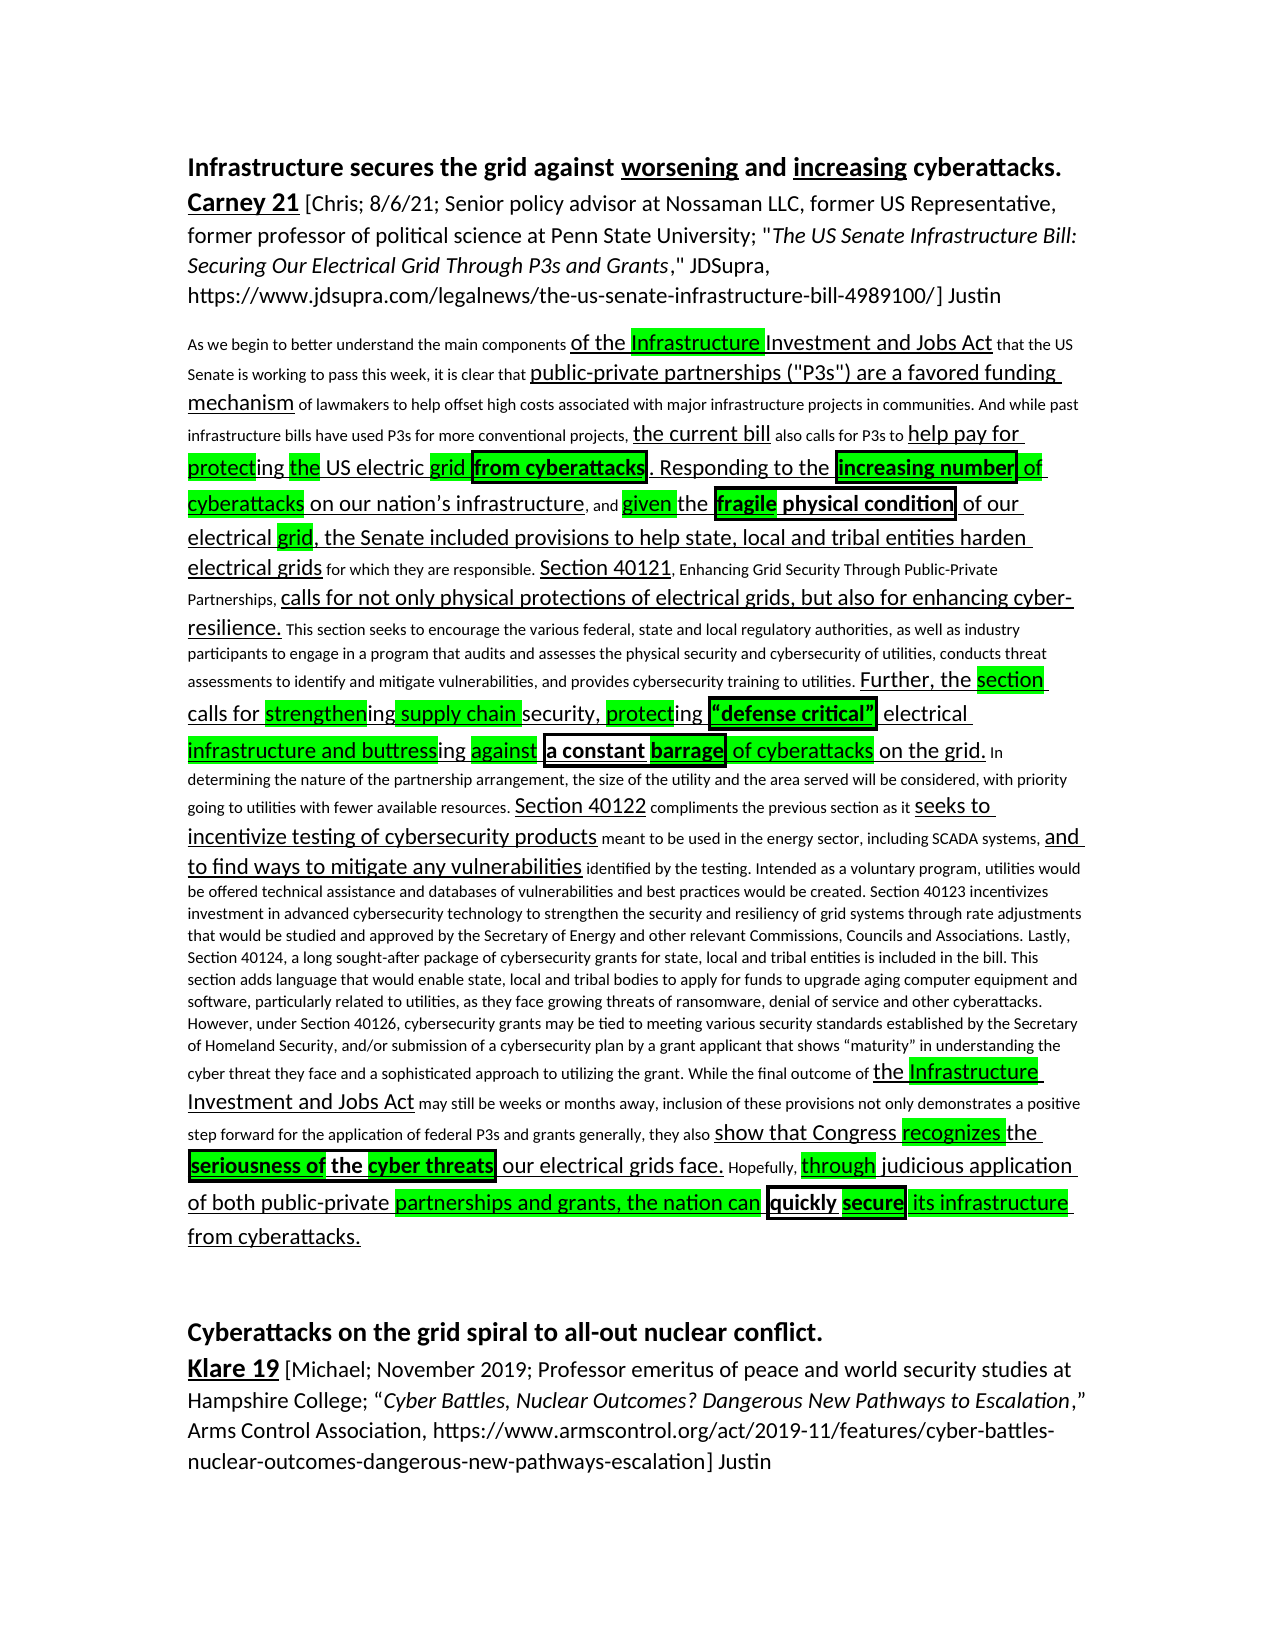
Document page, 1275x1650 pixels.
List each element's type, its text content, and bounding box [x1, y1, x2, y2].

text As we begin to better understand the main components of the Infrastructure Investment and Jobs Act that the US Senate is working to pass this week, it is clear that public-private partnerships ("P3s") are a favored funding mechanism of lawmakers to help offset high costs associated with major infrastructure projects in communities. And while past infrastructure bills have used P3s for more conventional projects, the current bill also calls for P3s to help pay for protecting the US electric grid from cyberattacks. Responding to the increasing number of cyberattacks on our nation’s infrastructure, and given the fragile physical condition of our electrical grid, the Senate included provisions to help state, local and tribal entities harden electrical grids for which they are responsible. Section 40121, Enhancing Grid Security Through Public-Private Partnerships, calls for not only physical protections of electrical grids, but also for enhancing cyber-resilience. This section seeks to encourage the various federal, state and local regulatory authorities, as well as industry participants to engage in a program that audits and assesses the physical security and cybersecurity of utilities, conducts threat assessments to identify and mitigate vulnerabilities, and provides cybersecurity training to utilities. Further, the section calls for strengthening supply chain security, protecting “defense critical” electrical infrastructure and buttressing against a constant barrage of cyberattacks on the grid. In determining the nature of the partnership arrangement, the size of the utility and the area served will be considered, with priority going to utilities with fewer available resources. Section 40122 compliments the previous section as it seeks to incentivize testing of cybersecurity products meant to be used in the energy sector, including SCADA systems, and to find ways to mitigate any vulnerabilities identified by the testing. Intended as a voluntary program, utilities would be offered technical assistance and databases of vulnerabilities and best practices would be created. Section 40123 incentivizes investment in advanced cybersecurity technology to strengthen the security and resiliency of grid systems through rate adjustments that would be studied and approved by the Secretary of Energy and other relevant Commissions, Councils and Associations. Lastly, Section 40124, a long sought-after package of cybersecurity grants for state, local and tribal entities is included in the bill. This section adds language that would enable state, local and tribal bodies to apply for funds to upgrade aging computer equipment and software, particularly related to utilities, as they face growing threats of ransomware, denial of service and other cyberattacks. However, under Section 40126, cybersecurity grants may be tied to meeting various security standards established by the Secretary of Homeland Security, and/or submission of a cybersecurity plan by a grant applicant that shows “maturity” in understanding the cyber threat they face and a sophisticated approach to utilizing the grant. While the final outcome of the Infrastructure Investment and Jobs Act may still be weeks or months away, inclusion of these provisions not only demonstrates a positive step forward for the application of federal P3s and grants generally, they also show that Congress recognizes the seriousness of the cyber threats our electrical grids face. Hopefully, through judicious application of both public-private partnerships and grants, the nation can quickly secure its infrastructure from cyberattacks. [187, 328, 1087, 1250]
text Carney 21 [Chris; 8/6/21; Senior policy advisor at Nossaman LLC, former US Representative, former professor of political science at Penn State University; "The US Senate Infrastructure Bill: Securing Our Electrical Grid Through P3s and Grants," JDSupra, https://www.jdsupra.com/legalnews/the-us-senate-infrastructure-bill-4989100/] Justin [187, 186, 1087, 309]
text Klare 19 [Michael; November 2019; Professor emeritus of peace and world security studies at Hampshire College; “Cyber Battles, Nuclear Outcomes? Dangerous New Pathways to Escalation,” Arms Control Association, https://www.armscontrol.org/act/2019-11/features/cyber-battles-nuclear-outcomes-dangerous-new-pathways-escalation] Justin [187, 1351, 1087, 1475]
subtitle Infrastructure secures the grid against worsening and increasing cyberattacks. [187, 150, 1087, 183]
subtitle Cyberattacks on the grid spiral to all-out nuclear conflict. [187, 1316, 1087, 1349]
